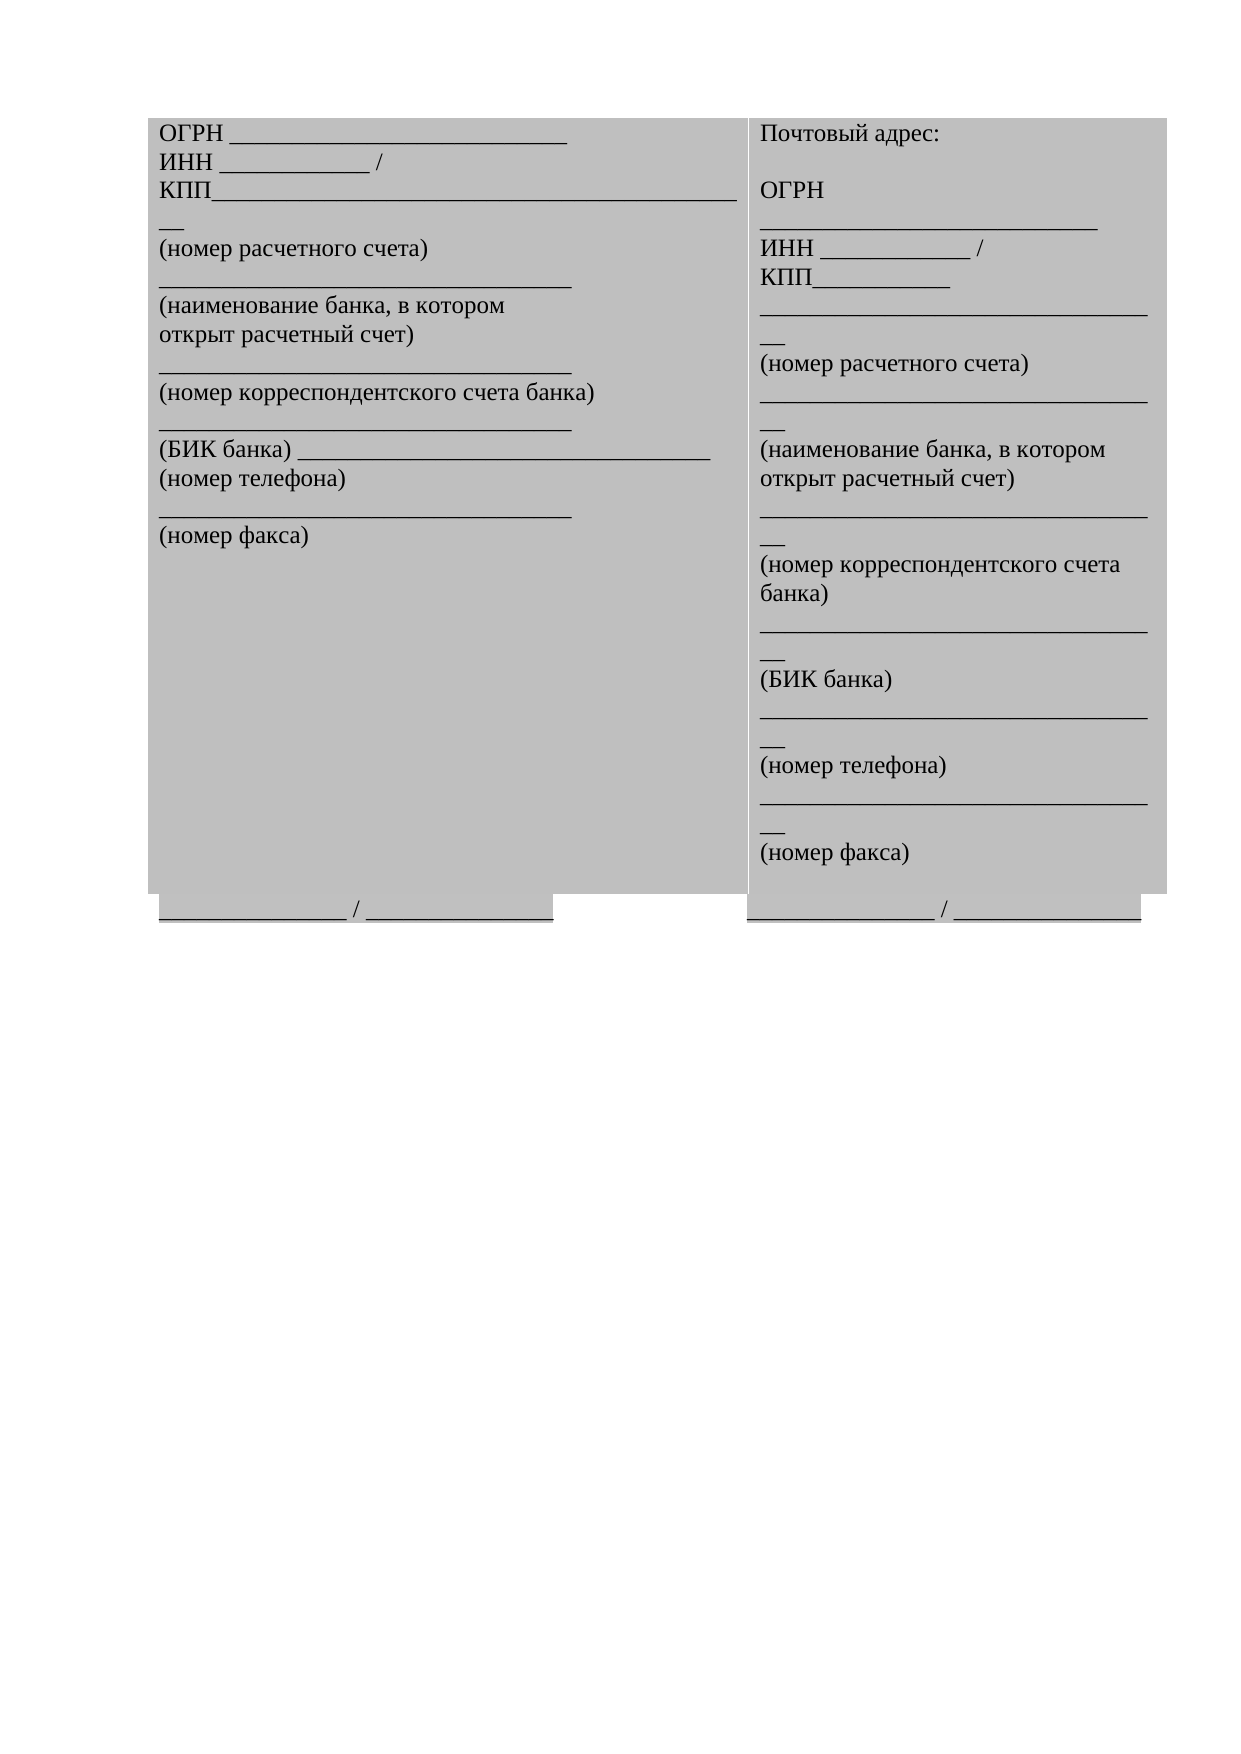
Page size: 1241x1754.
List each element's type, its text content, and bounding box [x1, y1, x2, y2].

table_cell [749, 118, 1167, 894]
table_cell _______________ / _______________ [148, 894, 736, 952]
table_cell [148, 118, 748, 894]
table_cell _______________ / _______________ [736, 894, 1157, 952]
